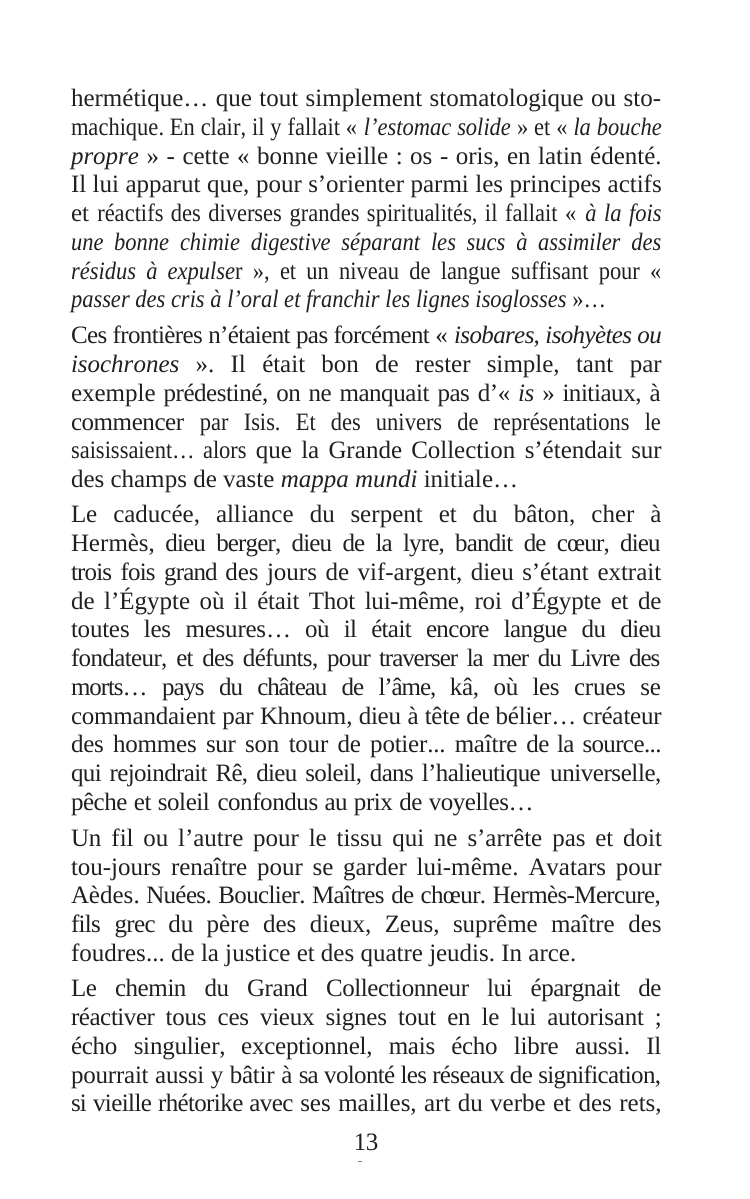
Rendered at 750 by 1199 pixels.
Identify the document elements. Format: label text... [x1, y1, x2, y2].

text Le caducée, alliance du serpent et du bâton, cher à Hermès, dieu berger, dieu de la lyre, bandit de cœur, dieu trois fois grand des jours de vif-argent, dieu s’étant extrait de l’Égypte où il était Thot lui-même, roi d’Égypte et de toutes les mesures… où il était encore langue du dieu fondateur, et des défunts, pour traverser la mer du Livre des morts… pays du château de l’âme, kâ, où les crues se commandaient par Khnoum, dieu à tête de bélier… créateur des hommes sur son tour de potier... maître de la source... qui rejoindrait Rê, dieu soleil, dans l’halieutique universelle, pêche et soleil confondus au prix de voyelles… [71, 499, 662, 816]
text hermétique… que tout simplement stomatologique ou sto-machique. En clair, il y fallait « l’estomac solide » et « la bouche propre » - cette « bonne vieille : os - oris, en latin édenté. Il lui apparut que, pour s’orienter parmi les principes actifs et réactifs des diverses grandes spiritualités, il fallait « à la fois une bonne chimie digestive séparant les sucs à assimiler des résidus à expulser », et un niveau de langue suffisant pour « passer des cris à l’oral et franchir les lignes isoglosses »… [71, 83, 662, 313]
text Ces frontières n’étaient pas forcément « isobares, isohyètes ou isochrones ». Il était bon de rester simple, tant par exemple prédestiné, on ne manquait pas d’« is » initiaux, à commencer par Isis. Et des univers de représentations le saisissaient… alors que la Grande Collection s’étendait sur des champs de vaste mappa mundi initiale… [71, 320, 662, 493]
text Un fil ou l’autre pour le tissu qui ne s’arrête pas et doit tou-jours renaître pour se garder lui-même. Avatars pour Aèdes. Nuées. Bouclier. Maîtres de chœur. Hermès-Mercure, fils grec du père des dieux, Zeus, suprême maître des foudres... de la justice et des quatre jeudis. In arce. [71, 823, 662, 967]
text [71, 973, 662, 1117]
